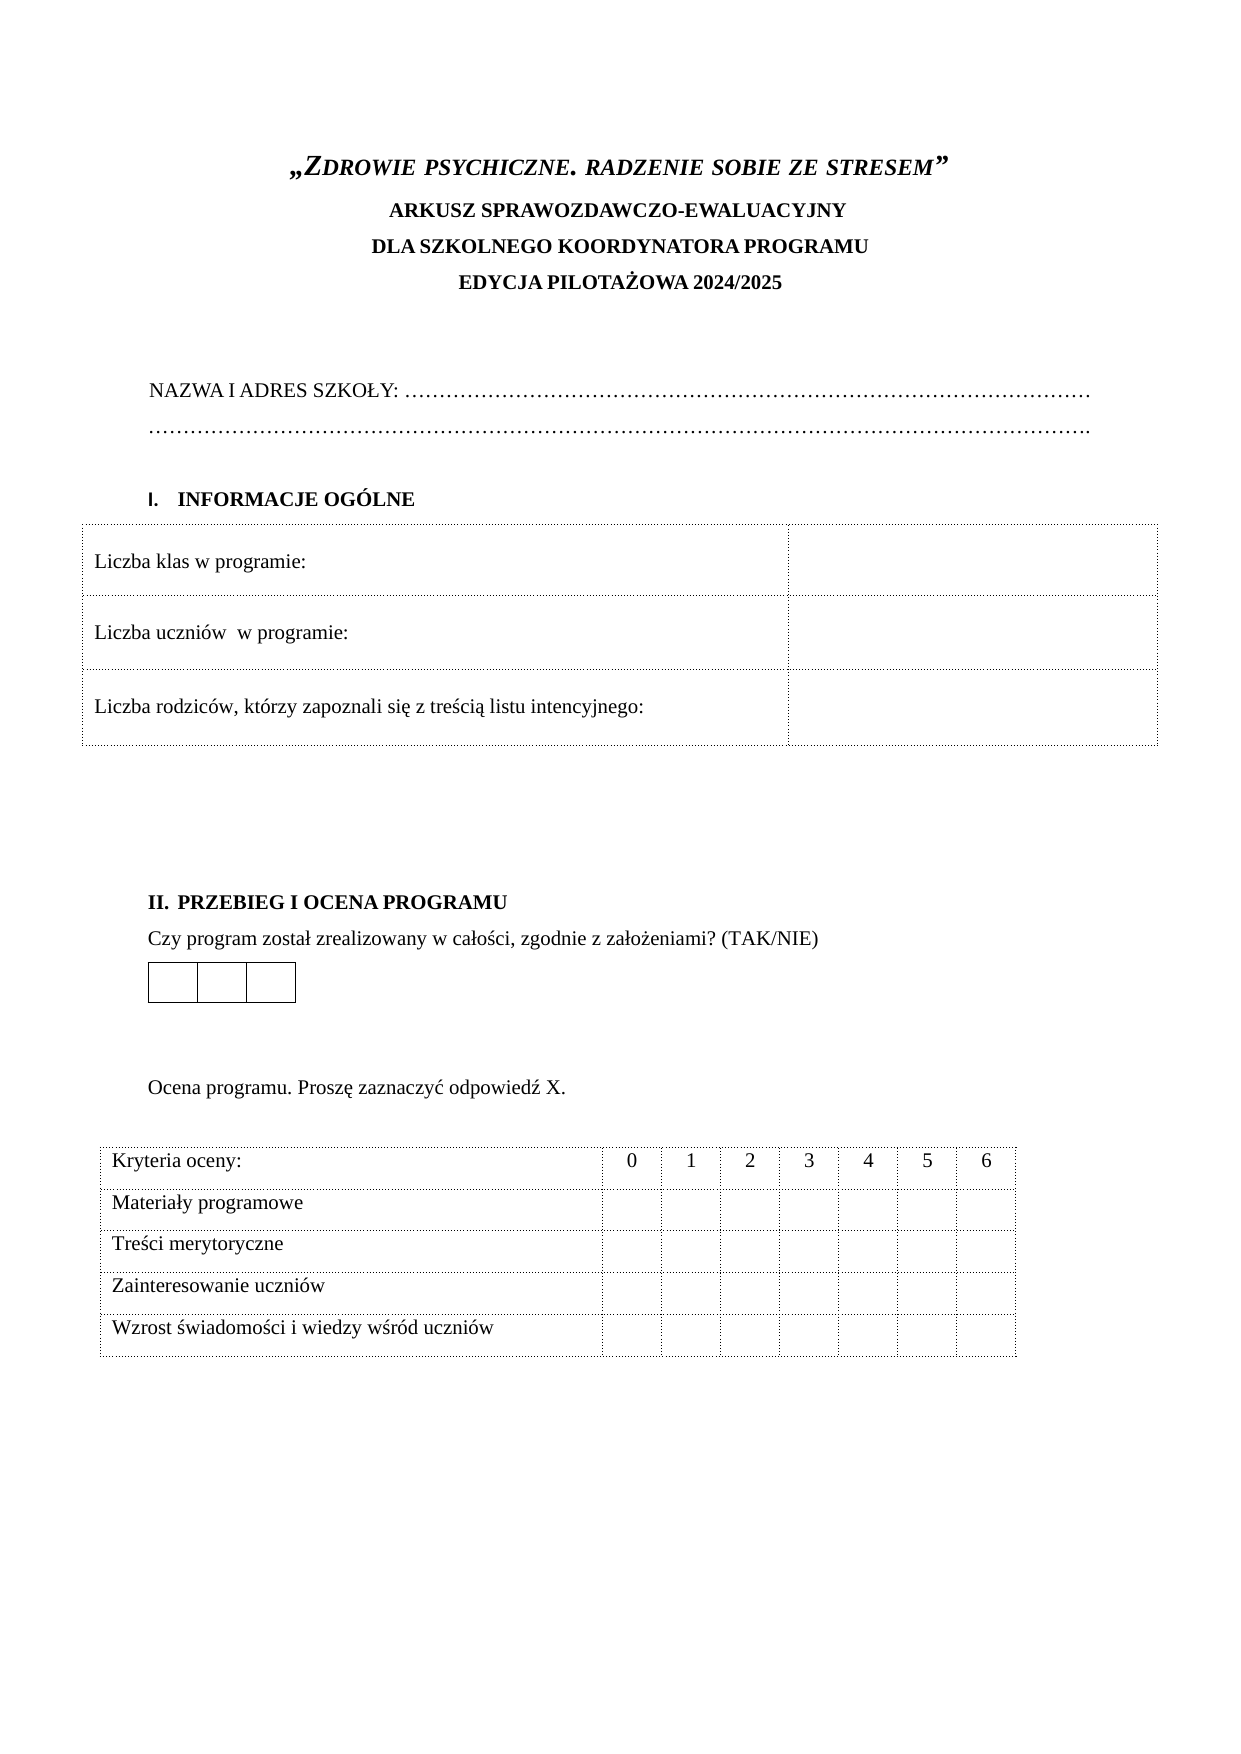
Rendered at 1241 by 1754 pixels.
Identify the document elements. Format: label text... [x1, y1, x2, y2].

table_header 3 [780, 1147, 839, 1188]
table_cell [720, 1189, 779, 1230]
table_cell [957, 1189, 1016, 1230]
text „Zdrowie psychiczne. radzenie sobie ze stresem” [148, 148, 1093, 181]
text Ocena programu. Proszę zaznaczyć odpowiedź X. [148, 1075, 1093, 1099]
table_cell [602, 1314, 661, 1356]
text NAZWA I ADRES SZKOŁY: ……………………………………………………………………………………… [148, 378, 1093, 402]
table_cell [957, 1314, 1016, 1356]
table_header 5 [898, 1147, 957, 1188]
table_header [149, 963, 197, 1002]
table_cell [898, 1314, 957, 1356]
table_cell [661, 1314, 720, 1356]
table_cell [661, 1189, 720, 1230]
table_header 0 [602, 1147, 661, 1188]
table_header [198, 963, 246, 1002]
table_cell Materiały programowe [100, 1189, 602, 1230]
table_cell Treści merytoryczne [100, 1230, 602, 1272]
table_cell [661, 1230, 720, 1272]
table_cell [839, 1189, 898, 1230]
table_cell [898, 1189, 957, 1230]
list INFORMACJE OGÓLNE [148, 486, 1093, 512]
text ARKUSZ SPRAWOZDAWCZO-EWALUACYJNY DLA SZKOLNEGO KOORDYNATORA PROGRAMU [148, 198, 1093, 258]
table_header 4 [839, 1147, 898, 1188]
table_cell Liczba rodziców, którzy zapoznali się z treścią listu intencyjnego: [83, 669, 788, 745]
table_cell [780, 1189, 839, 1230]
table_cell [602, 1230, 661, 1272]
table_cell [720, 1230, 779, 1272]
table_header 6 [957, 1147, 1016, 1188]
text ………………………………………………………………………………………………………………………. [148, 414, 1093, 438]
list PRZEBIEG I OCENA PROGRAMU [148, 890, 1093, 914]
table_cell [957, 1230, 1016, 1272]
table_cell [839, 1272, 898, 1314]
table_cell [788, 595, 1157, 668]
table_cell [661, 1272, 720, 1314]
table_cell [720, 1314, 779, 1356]
table_cell [839, 1314, 898, 1356]
table_cell [780, 1272, 839, 1314]
table_header Liczba klas w programie: [83, 524, 788, 595]
text Czy program został zrealizowany w całości, zgodnie z założeniami? (TAK/NIE) [148, 926, 1093, 950]
table_cell [898, 1272, 957, 1314]
table_header [247, 963, 295, 1002]
text EDYCJA PILOTAŻOWA 2024/2025 [148, 270, 1093, 294]
table_cell Zainteresowanie uczniów [100, 1272, 602, 1314]
table_cell [780, 1230, 839, 1272]
table_cell Liczba uczniów w programie: [83, 595, 788, 668]
table_header 1 [661, 1147, 720, 1188]
table_cell [602, 1189, 661, 1230]
table_cell [839, 1230, 898, 1272]
table_cell Wzrost świadomości i wiedzy wśród uczniów [100, 1314, 602, 1356]
table_cell [898, 1230, 957, 1272]
table_header Kryteria oceny: [100, 1147, 602, 1188]
table_header [788, 524, 1157, 595]
table_header 2 [720, 1147, 779, 1188]
table_cell [788, 669, 1157, 745]
table_cell [780, 1314, 839, 1356]
table_cell [957, 1272, 1016, 1314]
table_cell [720, 1272, 779, 1314]
table_cell [602, 1272, 661, 1314]
